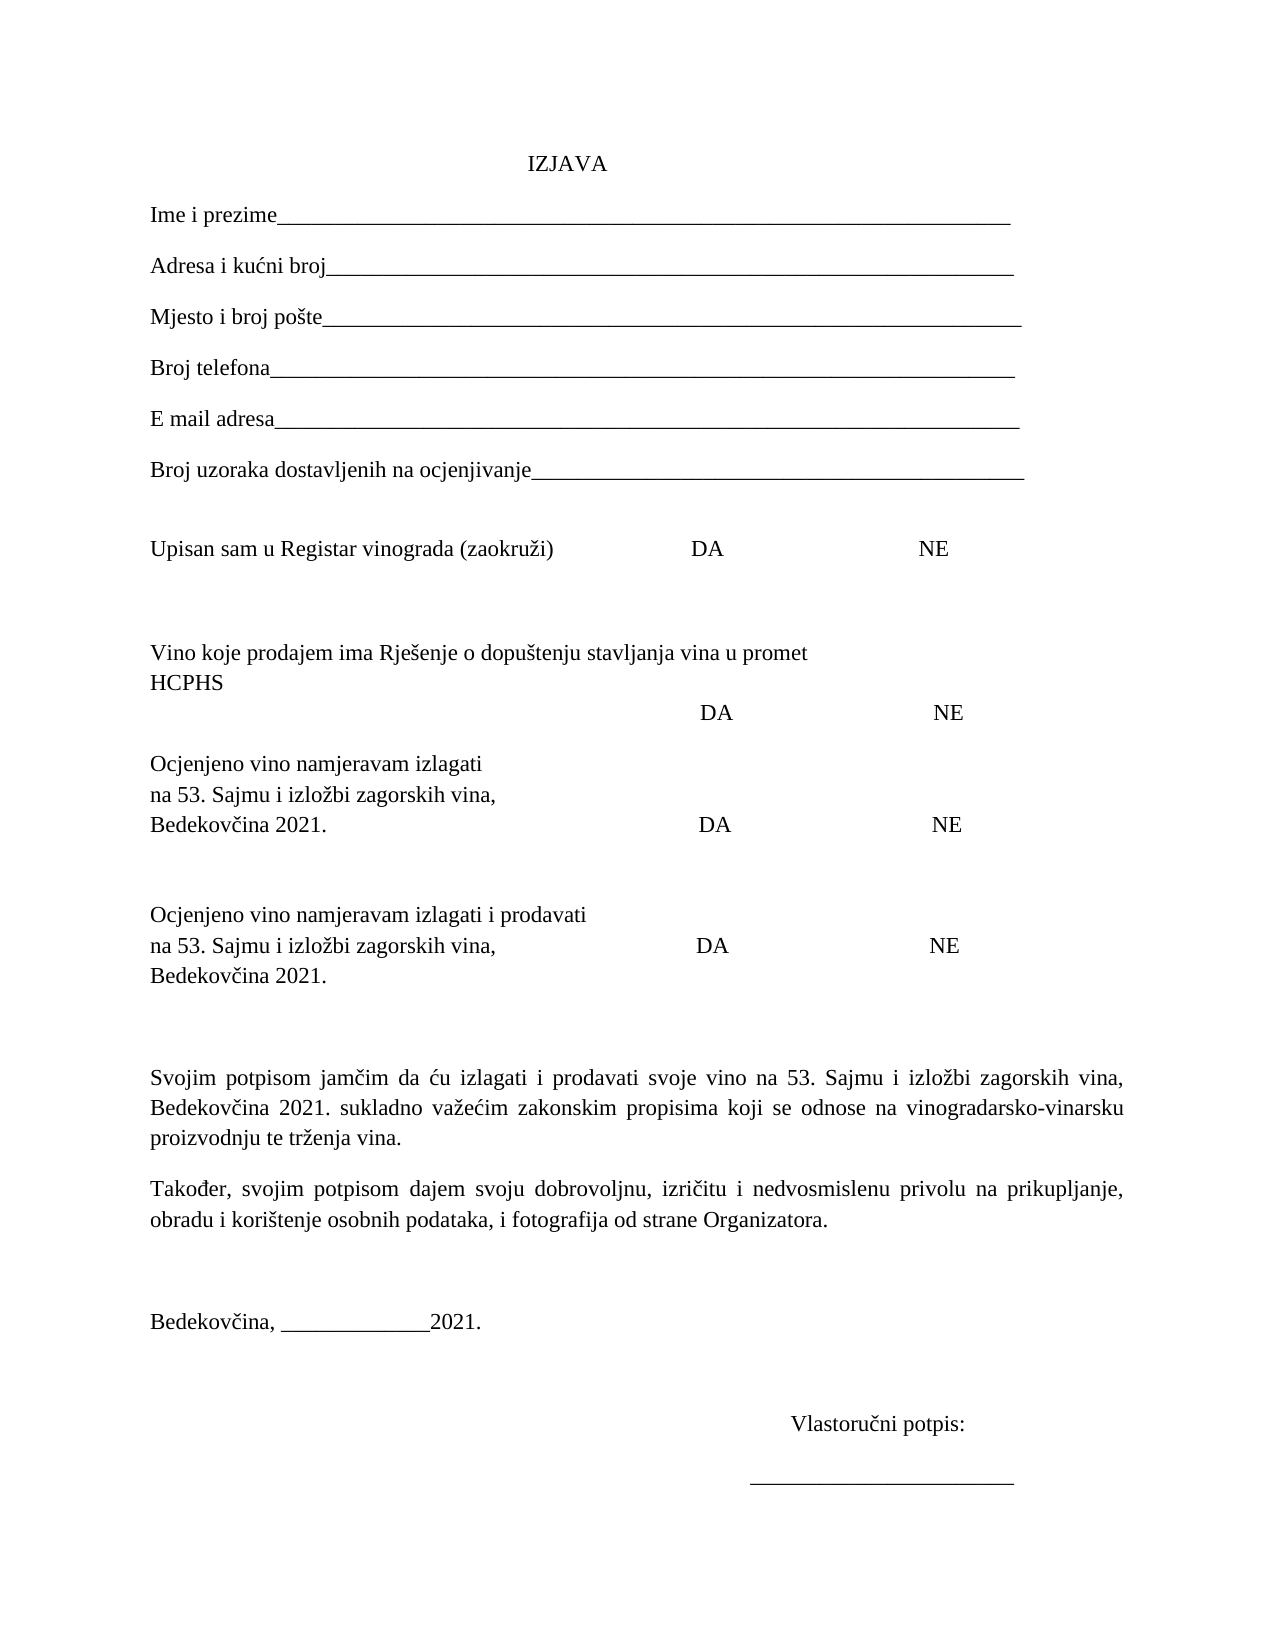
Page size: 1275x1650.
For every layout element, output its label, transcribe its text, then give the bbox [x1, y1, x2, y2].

text Također, svojim potpisom dajem svoju dobrovoljnu, izričitu i nedvosmislenu privolu na prikupljanje, obradu i korištenje osobnih podataka, i fotografija od strane Organizatora. [150, 1176, 1125, 1232]
text DA NE [150, 699, 1125, 726]
text Ime i prezime________________________________________________________________ [150, 201, 1125, 227]
text na 53. Sajmu i izložbi zagorskih vina, [150, 781, 1125, 807]
text E mail adresa_________________________________________________________________ [150, 405, 1125, 432]
text _______________________ [150, 1461, 1125, 1487]
text Bedekovčina, _____________2021. [150, 1308, 1125, 1334]
text IZJAVA [150, 150, 1125, 176]
text Bedekovčina 2021. [150, 962, 1125, 988]
text Ocjenjeno vino namjeravam izlagati i prodavati [150, 902, 1125, 928]
text HCPHS [150, 669, 1125, 696]
text Mjesto i broj pošte_____________________________________________________________ [150, 303, 1125, 329]
text na 53. Sajmu i izložbi zagorskih vina, DA NE [150, 932, 1125, 958]
text Broj uzoraka dostavljenih na ocjenjivanje___________________________________________ [150, 456, 1125, 483]
text Upisan sam u Registar vinograda (zaokruži) DA NE [150, 535, 1125, 562]
text Vino koje prodajem ima Rješenje o dopuštenju stavljanja vina u promet [150, 639, 1125, 665]
text Ocjenjeno vino namjeravam izlagati [150, 751, 1125, 777]
text Broj telefona_________________________________________________________________ [150, 354, 1125, 381]
text Vlastoručni potpis: [150, 1410, 1125, 1436]
text Svojim potpisom jamčim da ću izlagati i prodavati svoje vino na 53. Sajmu i izložbi zagorskih vina, Bedekovčina 2021. sukladno važećim zakonskim propisima koji se odnose na vinogradarsko-vinarsku proizvodnju te trženja vina. [150, 1064, 1125, 1151]
text Adresa i kućni broj____________________________________________________________ [150, 252, 1125, 278]
text Bedekovčina 2021. DA NE [150, 811, 1125, 837]
